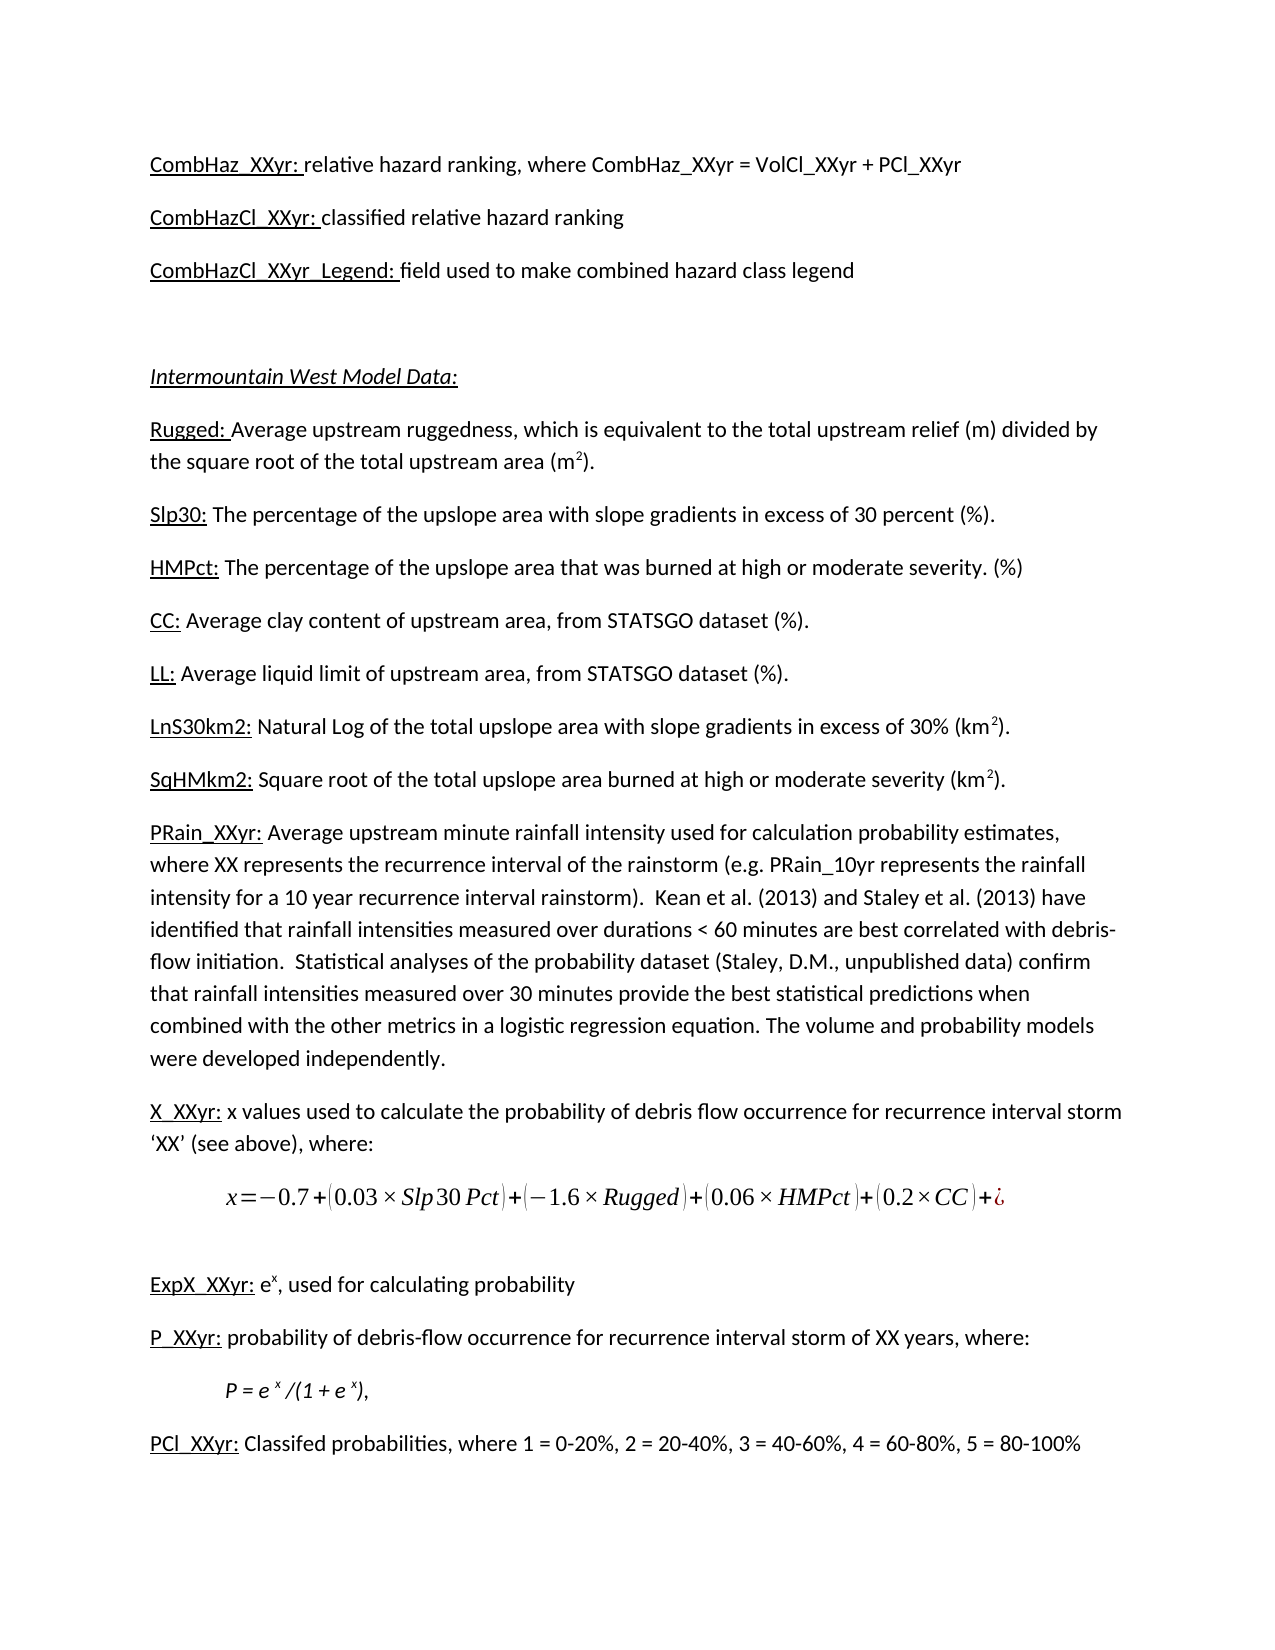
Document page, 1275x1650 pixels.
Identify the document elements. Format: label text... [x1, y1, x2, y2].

text LL: Average liquid limit of upstream area, from STATSGO dataset (%). [150, 659, 1125, 687]
text CombHazCl_XXyr: classified relative hazard ranking [150, 203, 1125, 231]
text CombHaz_XXyr: relative hazard ranking, where CombHaz_XXyr = VolCl_XXyr + PCl_XXyr [150, 150, 1125, 178]
text HMPct: The percentage of the upslope area that was burned at high or moderate severity. (%) [150, 553, 1125, 581]
text SqHMkm2: Square root of the total upslope area burned at high or moderate severity (km2). [150, 765, 1125, 793]
text Intermountain West Model Data: [150, 362, 1125, 390]
text CC: Average clay content of upstream area, from STATSGO dataset (%). [150, 606, 1125, 634]
text X_XXyr: x values used to calculate the probability of debris flow occurrence for recurrence interval storm ‘XX’ (see above), where: [150, 1097, 1125, 1157]
text LnS30km2: Natural Log of the total upslope area with slope gradients in excess of 30% (km2). [150, 712, 1125, 740]
text PRain_XXyr: Average upstream minute rainfall intensity used for calculation probability estimates, where XX represents the recurrence interval of the rainstorm (e.g. PRain_10yr represents the rainfall intensity for a 10 year recurrence interval rainstorm). Kean et al. (2013) and Staley et al. (2013) have identified that rainfall intensities measured over durations < 60 minutes are best correlated with debris-flow initiation. Statistical analyses of the probability dataset (Staley, D.M., unpublished data) confirm that rainfall intensities measured over 30 minutes provide the best statistical predictions when combined with the other metrics in a logistic regression equation. The volume and probability models were developed independently. [150, 818, 1125, 1072]
text PCl_XXyr: Classifed probabilities, where 1 = 0-20%, 2 = 20-40%, 3 = 40-60%, 4 = 60-80%, 5 = 80-100% [150, 1429, 1125, 1457]
text P = e x /(1 + e x), [150, 1376, 1125, 1404]
text CombHazCl_XXyr_Legend: field used to make combined hazard class legend [150, 256, 1125, 284]
text P_XXyr: probability of debris-flow occurrence for recurrence interval storm of XX years, where: [150, 1323, 1125, 1351]
text Rugged: Average upstream ruggedness, which is equivalent to the total upstream relief (m) divided by the square root of the total upstream area (m2). [150, 415, 1125, 475]
text ExpX_XXyr: ex, used for calculating probability [150, 1270, 1125, 1298]
text Slp30: The percentage of the upslope area with slope gradients in excess of 30 percent (%). [150, 500, 1125, 528]
